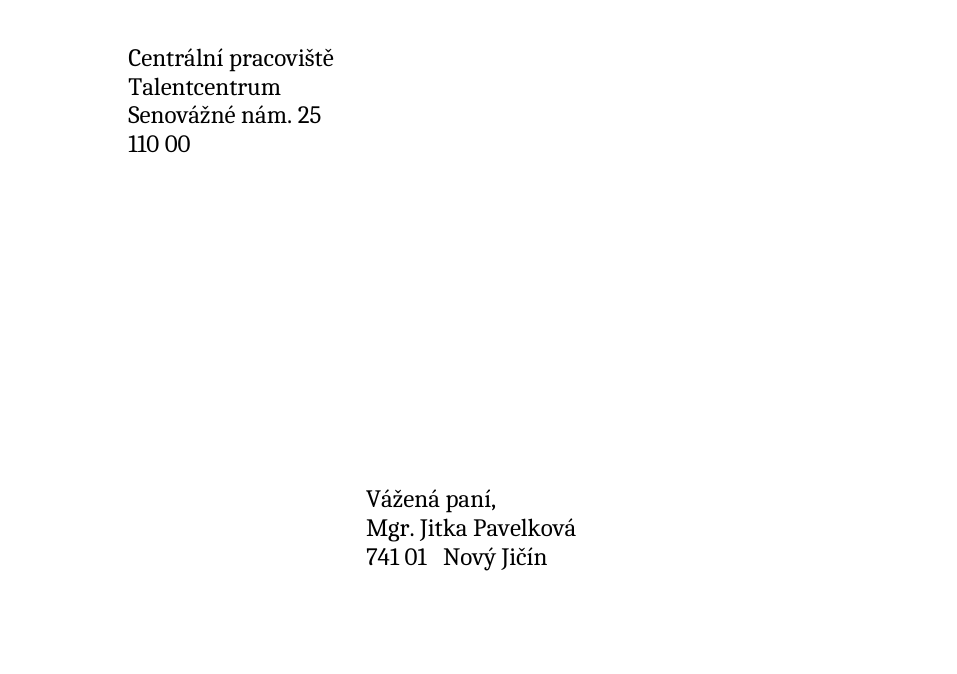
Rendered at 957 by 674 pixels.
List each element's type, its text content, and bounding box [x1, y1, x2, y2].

text 741 01 Nový Jičín [366, 543, 891, 571]
text Mgr. Jitka Pavelková [366, 514, 891, 543]
text Vážená paní, [366, 485, 891, 514]
